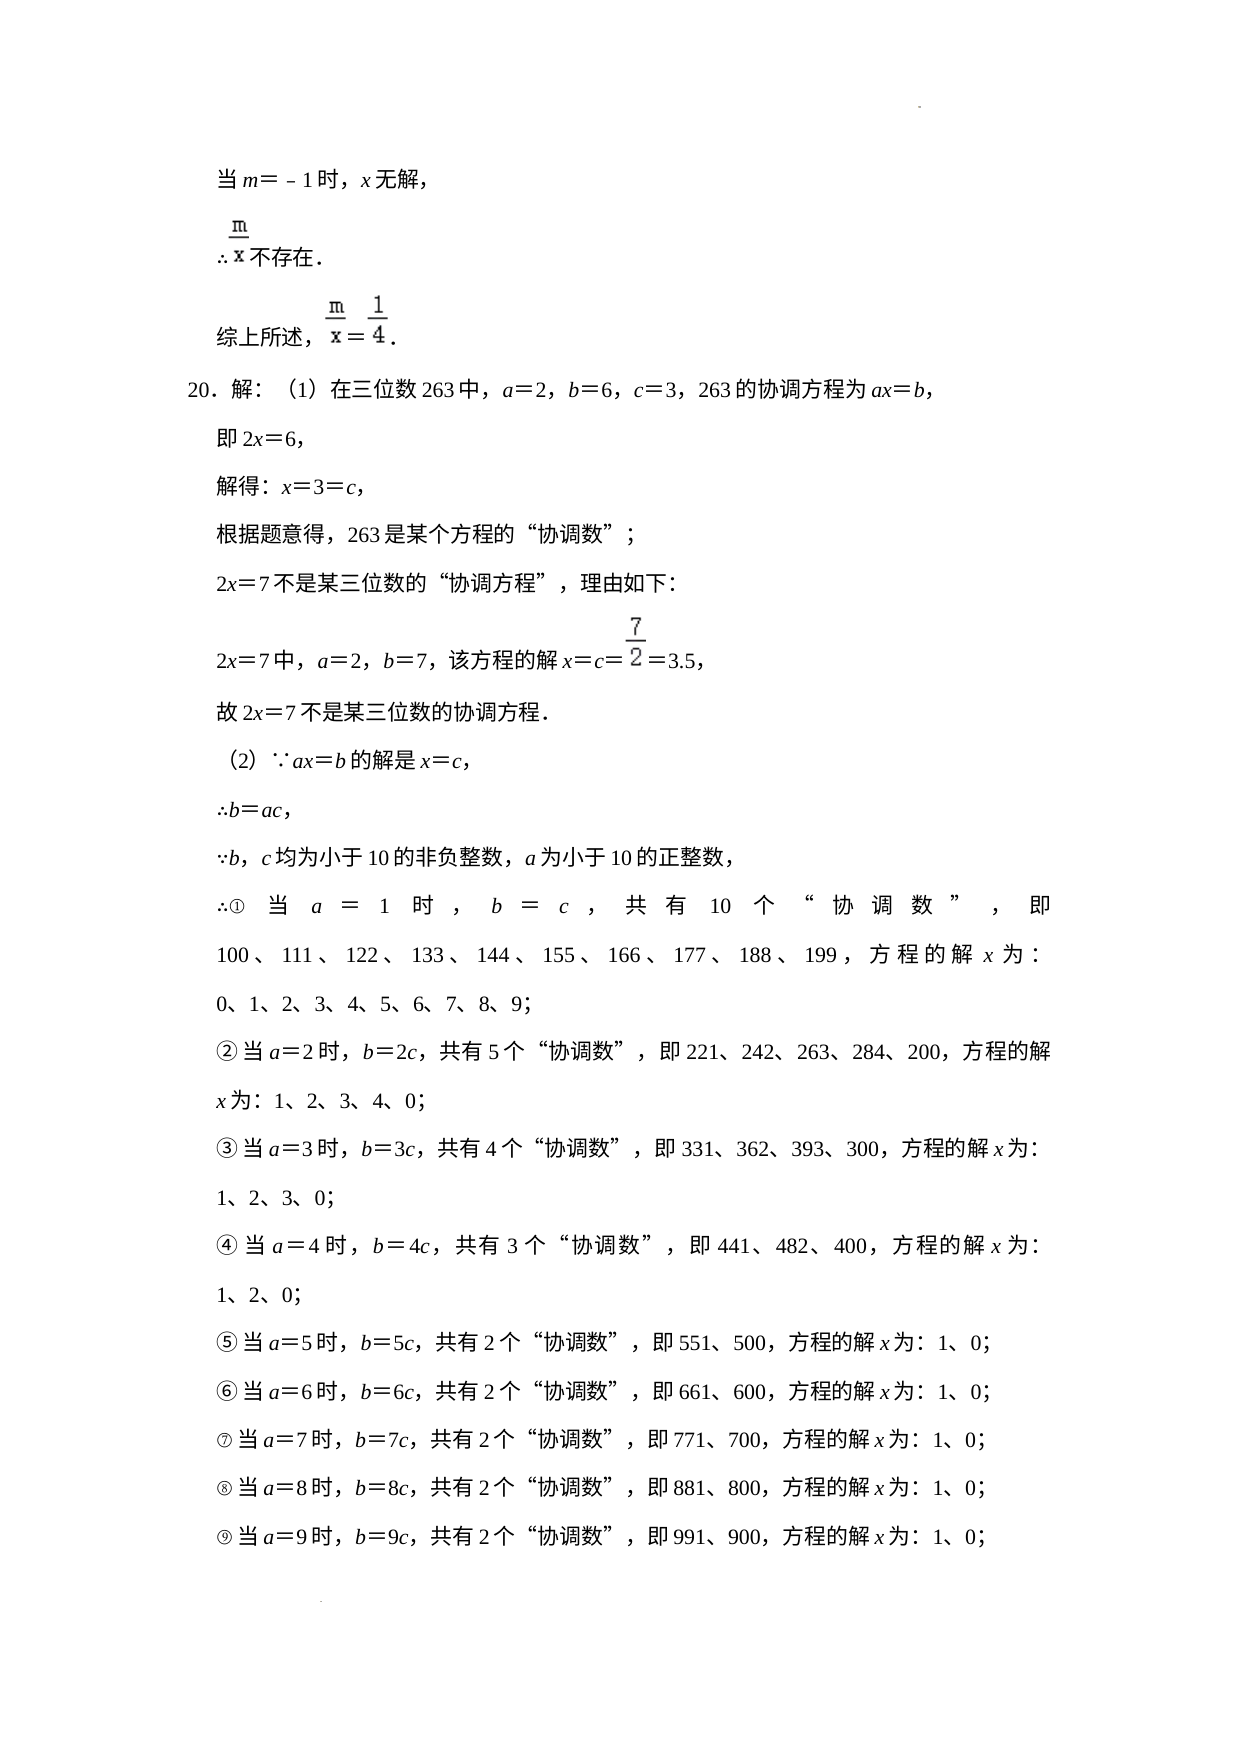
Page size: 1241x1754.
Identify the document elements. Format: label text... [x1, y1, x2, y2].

text ⑥当a＝6时，b＝6c，共有2个“协调数”，即661、600，方程的解x为：1、0； [216, 1373, 1053, 1406]
picture [325, 291, 346, 346]
picture [625, 613, 646, 669]
text （2）∵ax＝b的解是x＝c， [216, 743, 1053, 775]
text ⑨当a＝9时，b＝9c，共有2个“协调数”，即991、900，方程的解x为：1、0； [216, 1518, 1053, 1551]
text 根据题意得，263是某个方程的“协调数”； [216, 517, 1053, 549]
text 故2x＝7不是某三位数的协调方程． [216, 694, 1053, 727]
text 当m＝﹣1时，x无解， [216, 162, 1053, 194]
picture [228, 210, 249, 265]
text 20．解：（1）在三位数263中，a＝2，b＝6，c＝3，263的协调方程为ax＝b， [187, 372, 1053, 404]
text 解得：x＝3＝c， [216, 469, 1053, 501]
picture [367, 291, 388, 346]
text 2x＝7不是某三位数的“协调方程”，理由如下： [216, 565, 1053, 598]
text ④当a＝4时，b＝4c，共有3个“协调数”，即441、482、400，方程的解x为：1、2、0； [216, 1228, 1053, 1309]
text ③当a＝3时，b＝3c，共有4个“协调数”，即331、362、393、300，方程的解x为：1、2、3、0； [216, 1131, 1053, 1212]
text 即2x＝6， [216, 420, 1053, 453]
text ∴不存在． [216, 210, 1053, 275]
text ∴①当a＝1时，b＝c，共有10个“协调数”，即100、111、122、133、144、155、166、177、188、199，方程的解x为：0、1、2、3、4、5、6、7、8、9； [216, 888, 1053, 1018]
text ⑧当a＝8时，b＝8c，共有2个“协调数”，即881、800，方程的解x为：1、0； [216, 1470, 1053, 1502]
text ②当a＝2时，b＝2c，共有5个“协调数”，即221、242、263、284、200，方程的解x为：1、2、3、4、0； [216, 1034, 1053, 1115]
text ∴b＝ac， [216, 791, 1053, 824]
text ∵b，c均为小于10的非负整数，a为小于10的正整数， [216, 839, 1053, 872]
text ⑦当a＝7时，b＝7c，共有2个“协调数”，即771、700，方程的解x为：1、0； [216, 1422, 1053, 1454]
text 综上所述，＝． [216, 291, 1053, 356]
text 2x＝7中，a＝2，b＝7，该方程的解x＝c＝＝3.5， [216, 614, 1053, 679]
text ⑤当a＝5时，b＝5c，共有2个“协调数”，即551、500，方程的解x为：1、0； [216, 1325, 1053, 1357]
